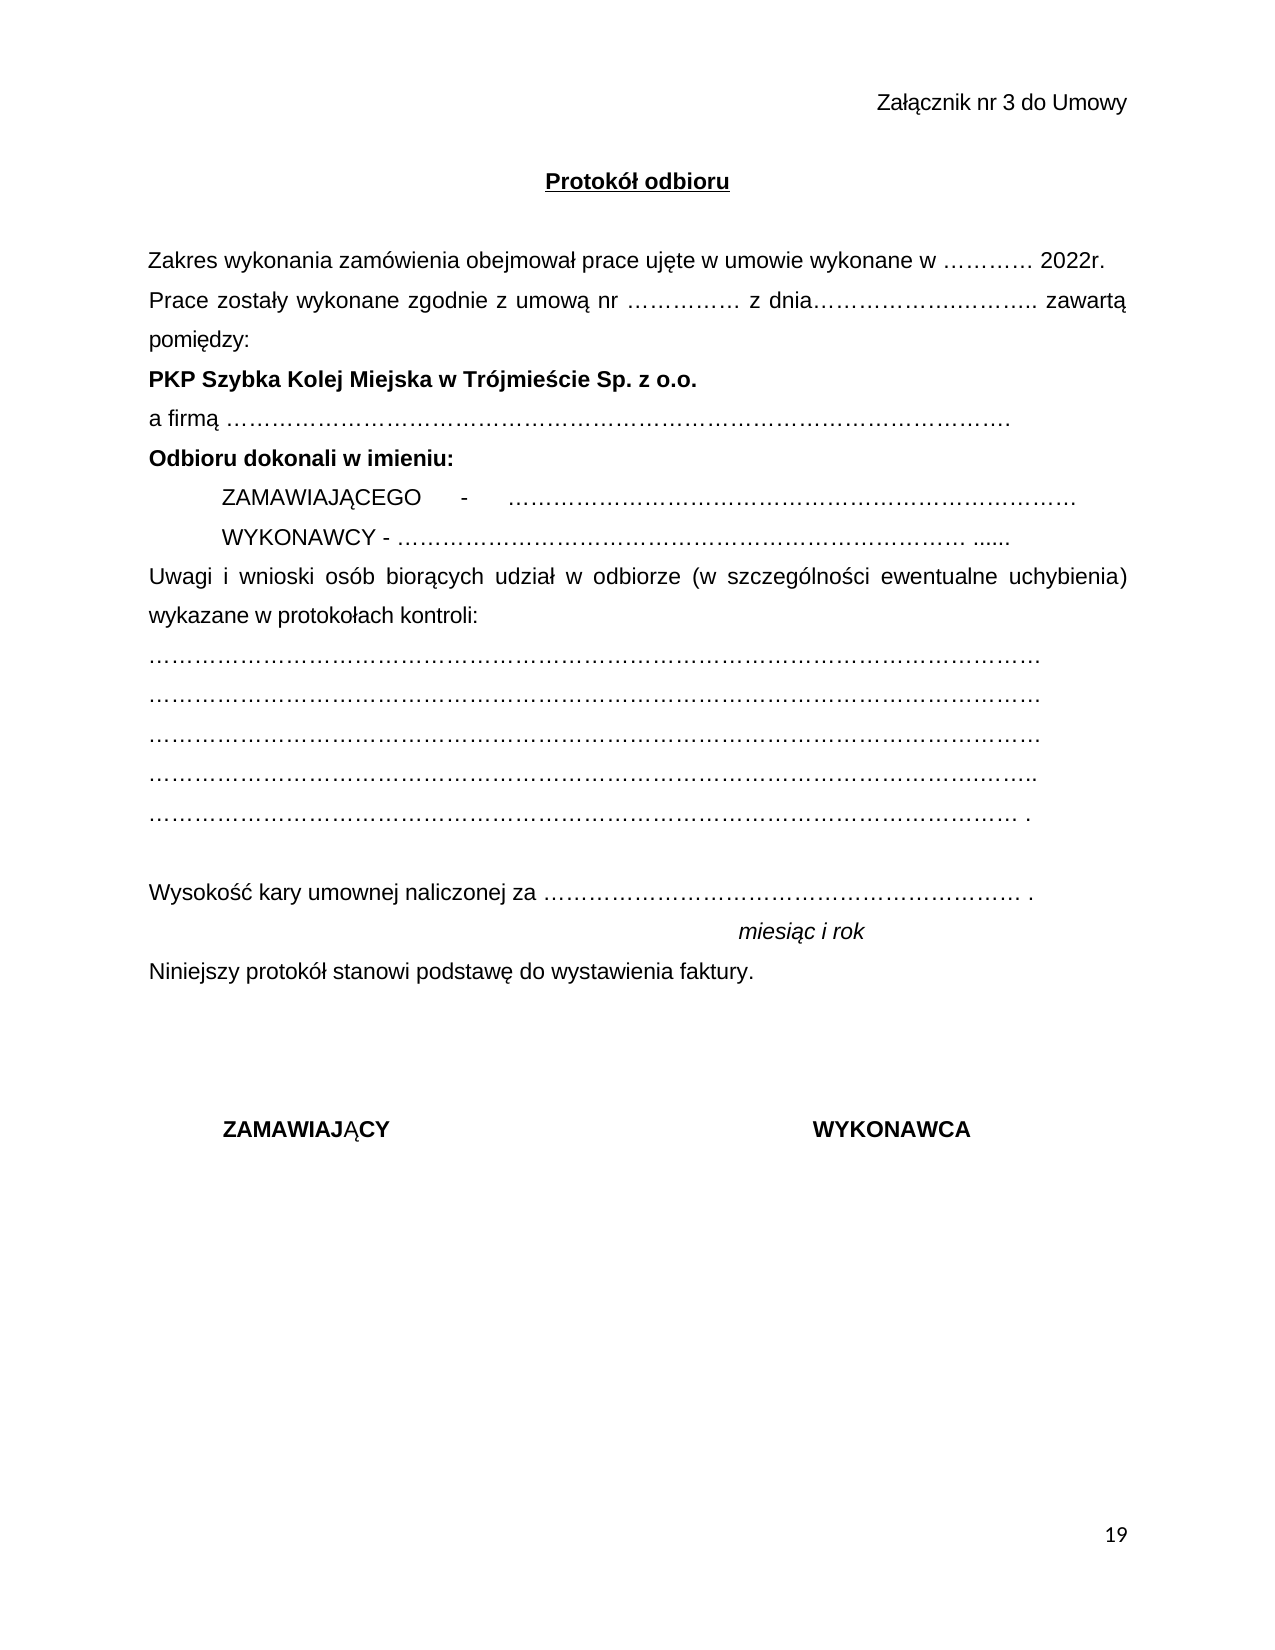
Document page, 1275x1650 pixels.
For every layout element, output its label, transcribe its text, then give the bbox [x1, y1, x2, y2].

text Załącznik nr 3 do Umowy [148, 89, 1127, 116]
text Niniejszy protokół stanowi podstawę do wystawienia faktury. [149, 958, 1127, 984]
text Zakres wykonania zamówienia obejmował prace ujęte w umowie wykonane w ………… 2022r. [148, 247, 1126, 273]
text ……………………………………………………………………………………………………… [148, 721, 1127, 747]
text ZAMAWIAJĄCY WYKONAWCA [223, 1116, 1127, 1142]
text ……………………………………………………………………………………………………… [148, 681, 1127, 708]
text ……………………………………………………………………………………………………… [148, 642, 1127, 668]
text Prace zostały wykonane zgodnie z umową nr …………… z dnia……………….……….. zawartą pomiędzy: [149, 287, 1127, 352]
text Protokół odbioru [148, 168, 1127, 194]
text Odbioru dokonali w imieniu: [149, 444, 1127, 471]
text a firmą …………………………………………………………………………………………. [149, 405, 1127, 431]
text …………………………………………………………………………………………………… . [148, 800, 1127, 826]
text miesiąc i rok [738, 918, 1127, 945]
text ZAMAWIAJĄCEGO - ………………………………………………………………… WYKONAWCY - ………………………………………………………………… ...... [222, 484, 1077, 550]
text Uwagi i wnioski osób biorących udział w odbiorze (w szczególności ewentualne uchybienia) wykazane w protokołach kontroli: [149, 563, 1127, 629]
text PKP Szybka Kolej Miejska w Trójmieście Sp. z o.o. [148, 366, 1127, 392]
text ……………………………………………………………………………………………….…….. [148, 760, 1127, 787]
text Wysokość kary umownej naliczonej za ……………………………………………………… . [149, 879, 1127, 905]
